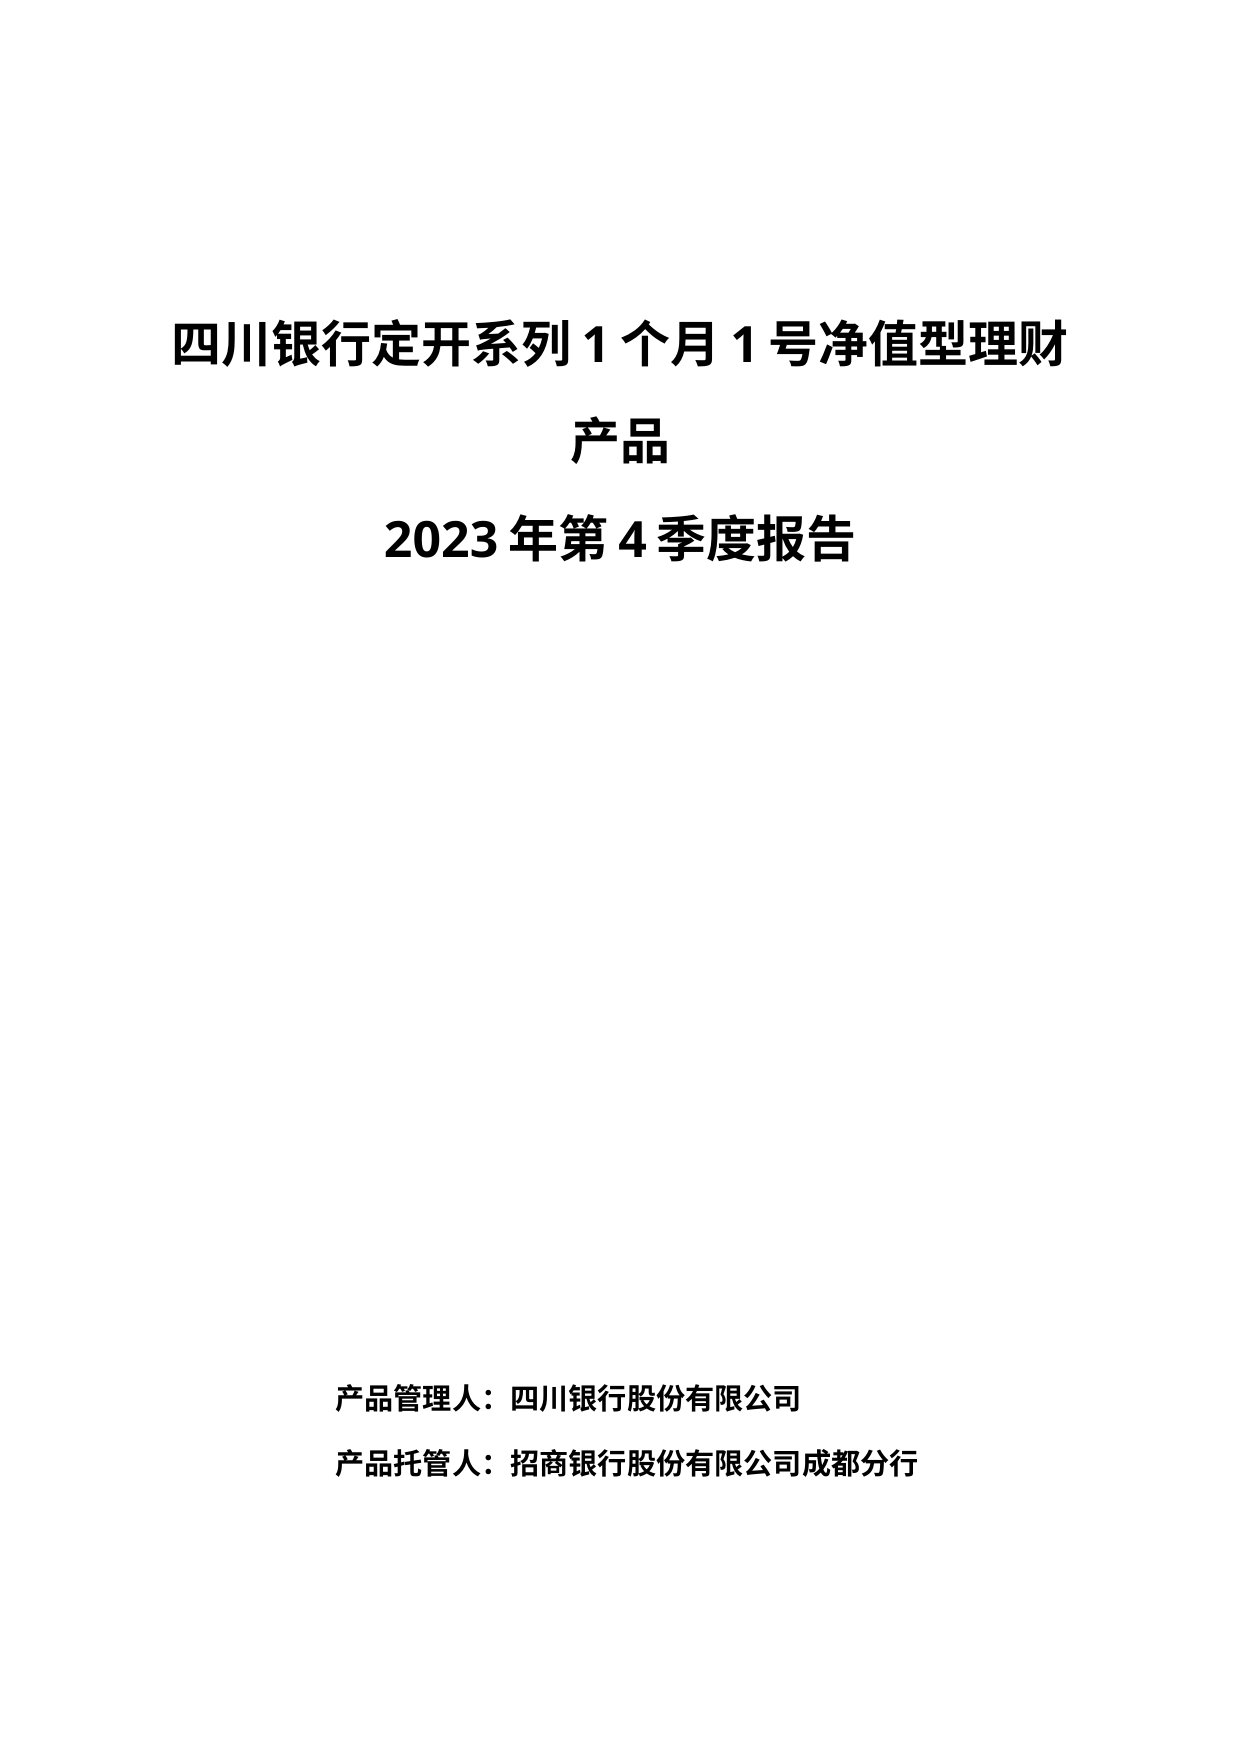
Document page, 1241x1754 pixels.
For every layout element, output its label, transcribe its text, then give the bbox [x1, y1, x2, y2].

text 产品托管人：招商银行股份有限公司成都分行 [159, 1429, 1081, 1494]
text 产品管理人：四川银行股份有限公司 [159, 1364, 1081, 1429]
text 2023年第4季度报告 [159, 487, 1081, 584]
text 四川银行定开系列1个月1号净值型理财产品 [159, 292, 1081, 487]
